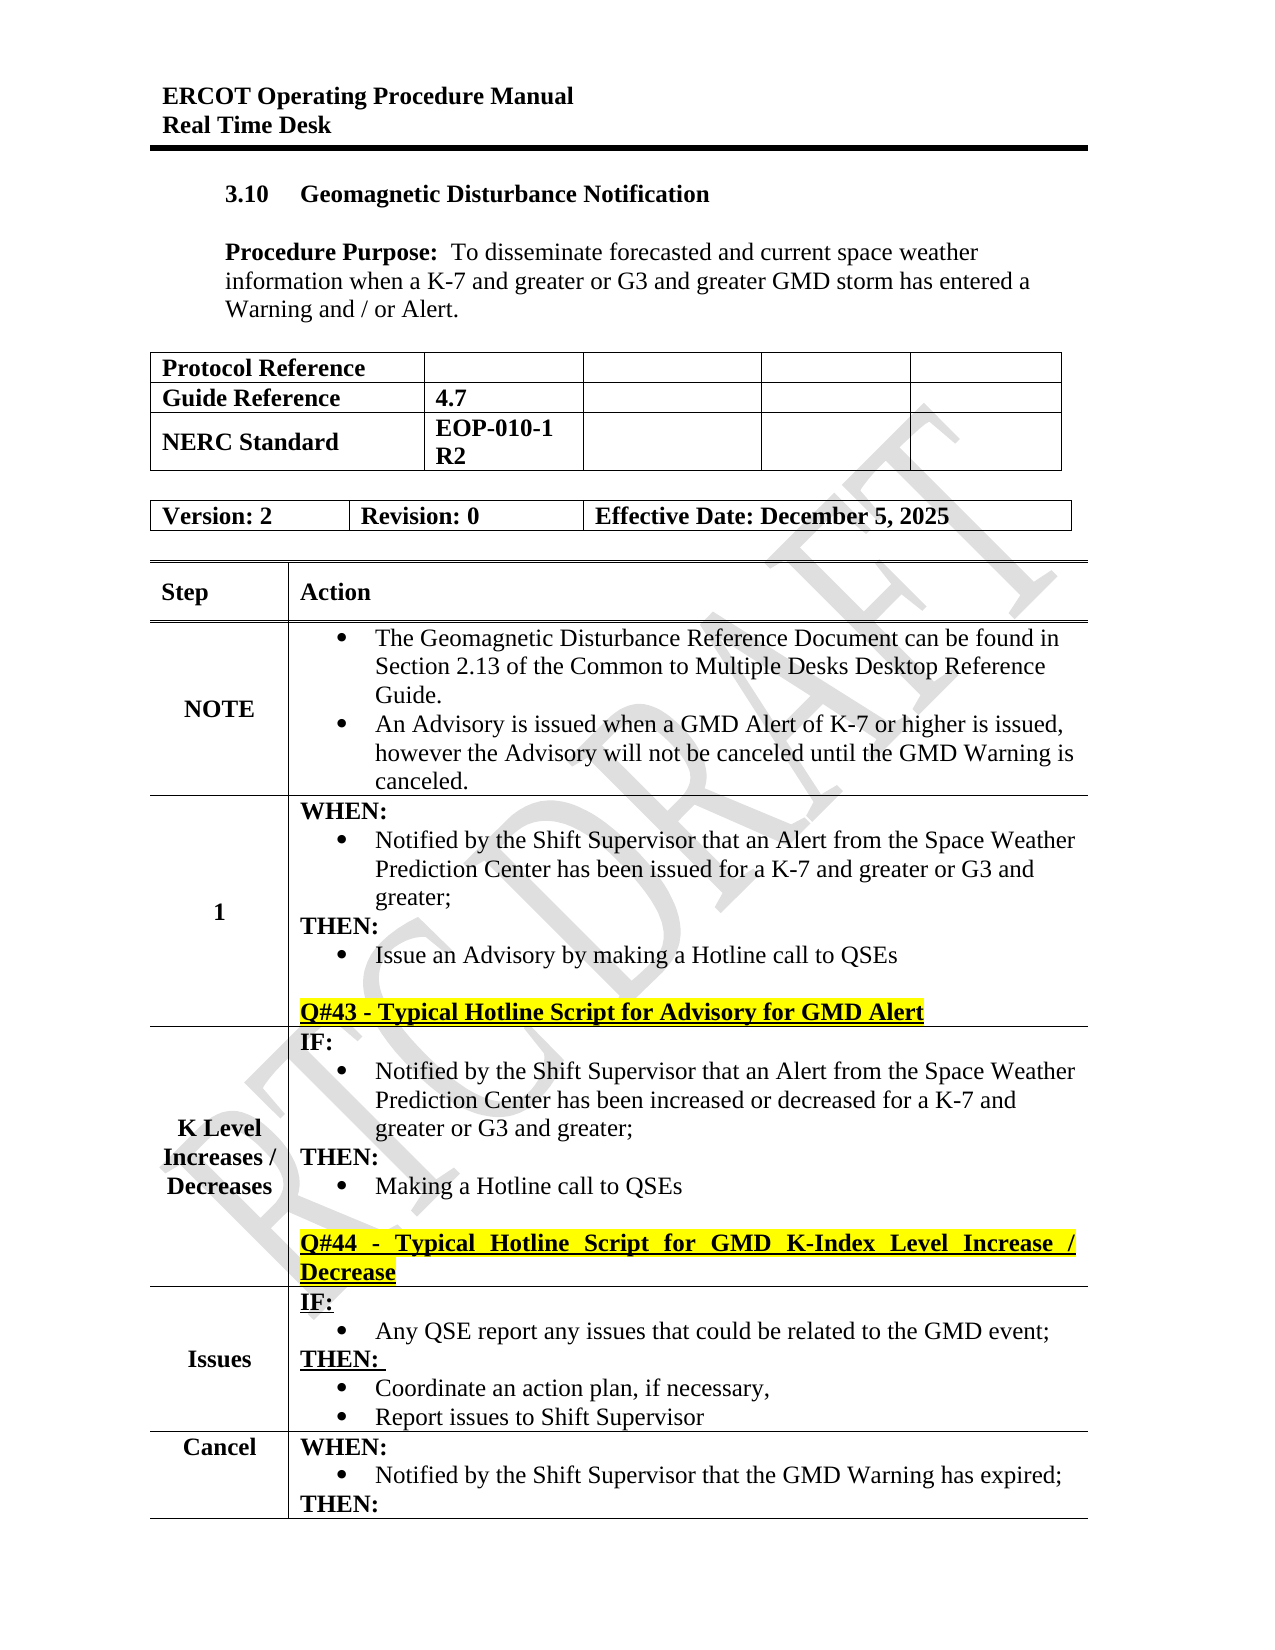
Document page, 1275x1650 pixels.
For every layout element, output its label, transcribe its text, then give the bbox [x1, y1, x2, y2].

table_header Protocol Reference [151, 353, 424, 382]
table_cell [911, 383, 1061, 412]
table_cell 1 [150, 796, 288, 1026]
table_cell Cancel [150, 1432, 288, 1518]
table_header [425, 353, 583, 382]
table_cell K Level Increases / Decreases [150, 1027, 288, 1286]
table_cell 4.7 [425, 383, 583, 412]
table_header Step [150, 563, 288, 619]
table_cell NOTE [150, 623, 288, 795]
table_header Version: 2 [151, 501, 349, 530]
table_header [911, 353, 1061, 382]
table_cell [762, 413, 910, 470]
table_cell [911, 413, 1061, 470]
table_cell EOP-010-1 R2 [425, 413, 583, 470]
table_cell NERC Standard [151, 413, 424, 470]
table_cell [762, 383, 910, 412]
table_header [584, 353, 761, 382]
table_header [762, 353, 910, 382]
text Procedure Purpose: To disseminate forecasted and current space weather information when a K-7 and greater or G3 and greater GMD storm has entered a Warning and / or Alert. [225, 237, 1087, 323]
table_cell [584, 413, 761, 470]
table_header Effective Date: December 5, 2025 [584, 501, 1071, 530]
table_cell IF: Notified by the Shift Supervisor that an Alert from the Space Weather Prediction Center has been increased or decreased for a K-7 and greater or G3 and greater; THEN: Making a Hotline call to QSEs Q#44 - Typical Hotline Script for GMD K-Index Level Increase / Decrease [289, 1027, 1087, 1286]
table_header Action [289, 563, 1087, 619]
subtitle 3.10 Geomagnetic Disturbance Notification [225, 179, 1087, 208]
table_cell WHEN: Notified by the Shift Supervisor that an Alert from the Space Weather Prediction Center has been issued for a K-7 and greater or G3 and greater; THEN: Issue an Advisory by making a Hotline call to QSEs Q#43 - Typical Hotline Script for Advisory for GMD Alert [289, 796, 1087, 1026]
table_cell Issues [150, 1287, 288, 1431]
table_cell IF: Any QSE report any issues that could be related to the GMD event; THEN: Coordinate an action plan, if necessary, Report issues to Shift Supervisor [289, 1287, 1087, 1431]
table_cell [289, 1432, 1087, 1518]
table_cell Guide Reference [151, 383, 424, 412]
table_cell [584, 383, 761, 412]
table_cell The Geomagnetic Disturbance Reference Document can be found in Section 2.13 of the Common to Multiple Desks Desktop Reference Guide. An Advisory is issued when a GMD Alert of K-7 or higher is issued, however the Advisory will not be canceled until the GMD Warning is canceled. [289, 623, 1087, 795]
table_header Revision: 0 [350, 501, 583, 530]
